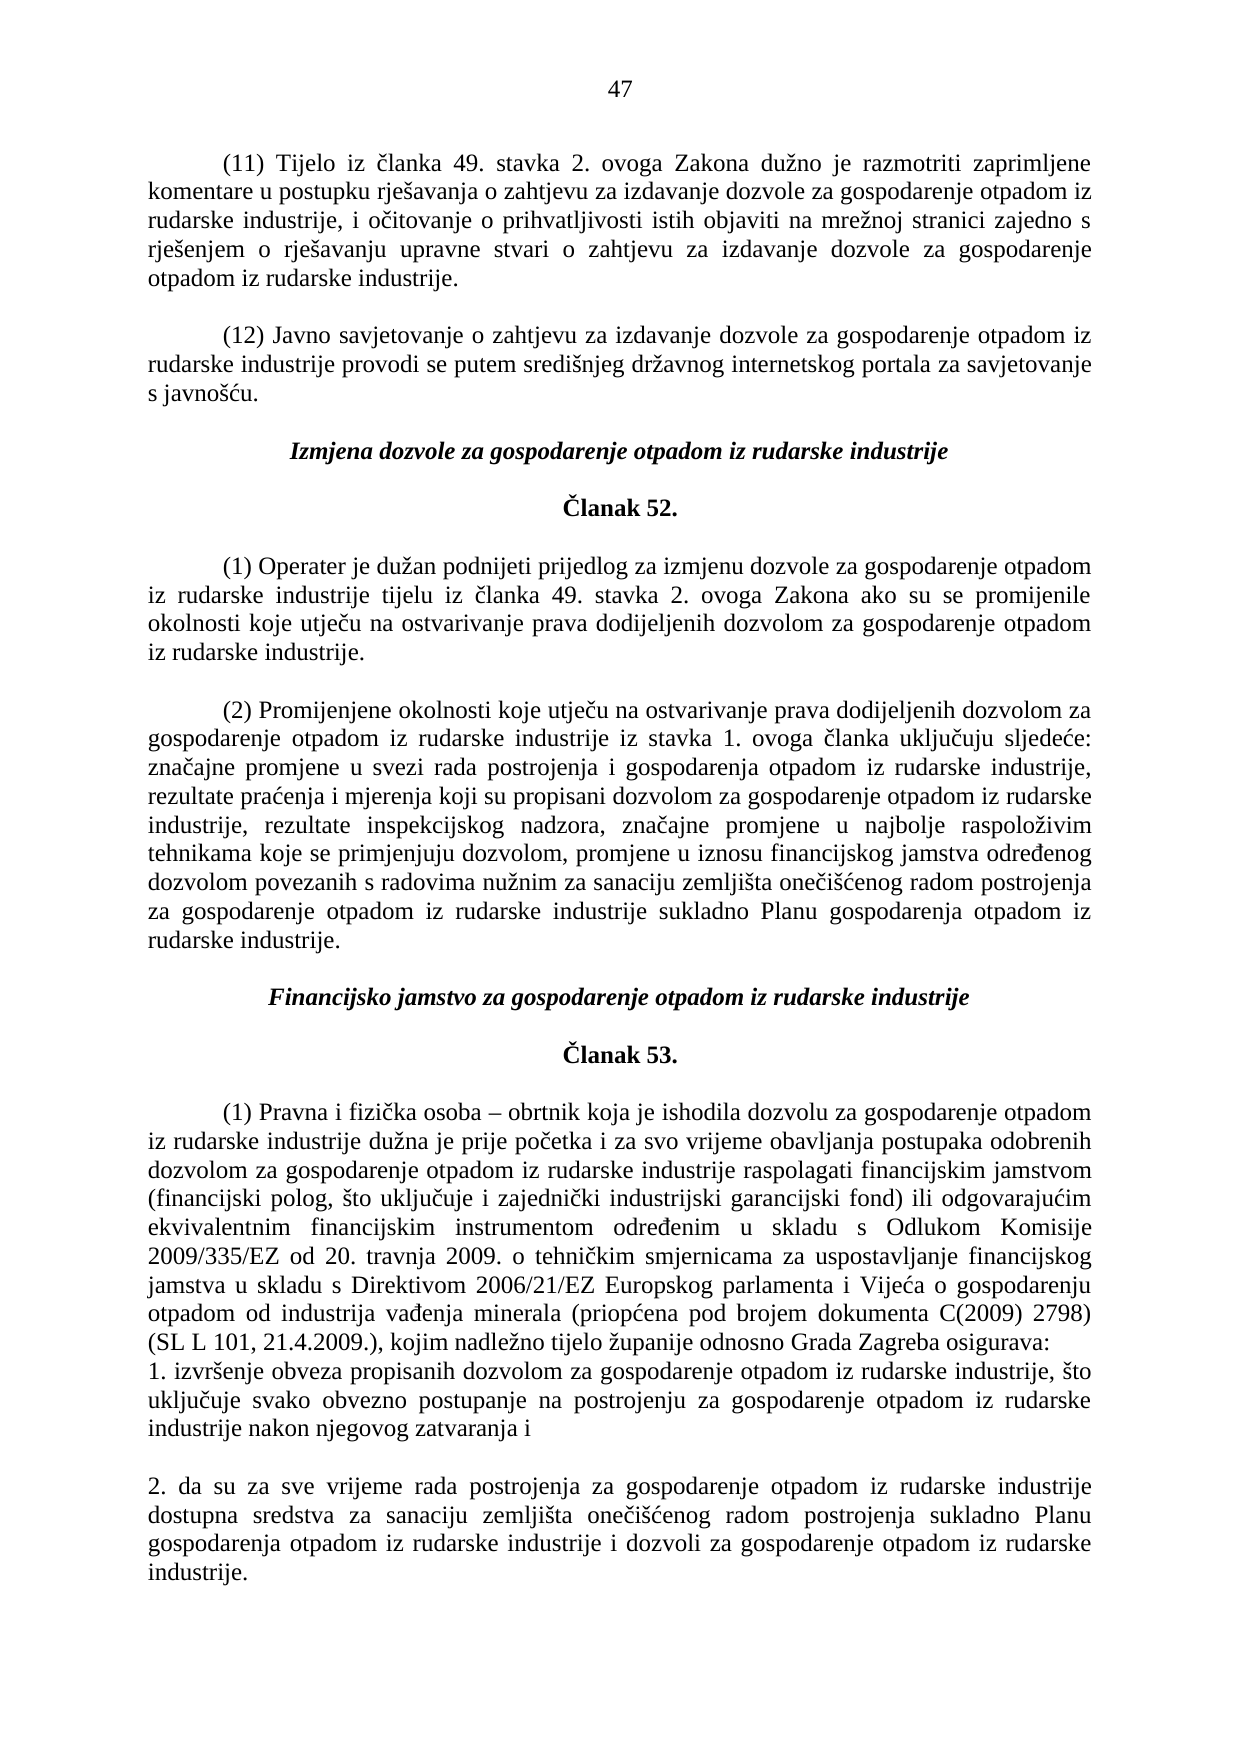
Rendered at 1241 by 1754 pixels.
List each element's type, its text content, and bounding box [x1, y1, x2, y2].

text 2. da su za sve vrijeme rada postrojenja za gospodarenje otpadom iz rudarske industrije dostupna sredstva za sanaciju zemljišta onečišćenog radom postrojenja sukladno Planu gospodarenja otpadom iz rudarske industrije i dozvoli za gospodarenje otpadom iz rudarske industrije. [148, 1471, 1093, 1586]
text (1) Operater je dužan podnijeti prijedlog za izmjenu dozvole za gospodarenje otpadom iz rudarske industrije tijelu iz članka 49. stavka 2. ovoga Zakona ako su se promijenile okolnosti koje utječu na ostvarivanje prava dodijeljenih dozvolom za gospodarenje otpadom iz rudarske industrije. [148, 551, 1093, 666]
text Izmjena dozvole za gospodarenje otpadom iz rudarske industrije [148, 436, 1093, 465]
text Članak 52. [148, 493, 1093, 522]
text Financijsko jamstvo za gospodarenje otpadom iz rudarske industrije [148, 982, 1093, 1011]
text (1) Pravna i fizička osoba – obrtnik koja je ishodila dozvolu za gospodarenje otpadom iz rudarske industrije dužna je prije početka i za svo vrijeme obavljanja postupaka odobrenih dozvolom za gospodarenje otpadom iz rudarske industrije raspolagati financijskim jamstvom (financijski polog, što uključuje i zajednički industrijski garancijski fond) ili odgovarajućim ekvivalentnim financijskim instrumentom određenim u skladu s Odlukom Komisije 2009/335/EZ od 20. travnja 2009. o tehničkim smjernicama za uspostavljanje financijskog jamstva u skladu s Direktivom 2006/21/EZ Europskog parlamenta i Vijeća o gospodarenju otpadom od industrija vađenja minerala (priopćena pod brojem dokumenta C(2009) 2798) (SL L 101, 21.4.2009.), kojim nadležno tijelo županije odnosno Grada Zagreba osigurava: [148, 1097, 1093, 1356]
text Članak 53. [148, 1040, 1093, 1068]
text 1. izvršenje obveza propisanih dozvolom za gospodarenje otpadom iz rudarske industrije, što uključuje svako obvezno postupanje na postrojenju za gospodarenje otpadom iz rudarske industrije nakon njegovog zatvaranja i [148, 1356, 1093, 1442]
text (11) Tijelo iz članka 49. stavka 2. ovoga Zakona dužno je razmotriti zaprimljene komentare u postupku rješavanja o zahtjevu za izdavanje dozvole za gospodarenje otpadom iz rudarske industrije, i očitovanje o prihvatljivosti istih objaviti na mrežnoj stranici zajedno s rješenjem o rješavanju upravne stvari o zahtjevu za izdavanje dozvole za gospodarenje otpadom iz rudarske industrije. [148, 148, 1093, 291]
text (2) Promijenjene okolnosti koje utječu na ostvarivanje prava dodijeljenih dozvolom za gospodarenje otpadom iz rudarske industrije iz stavka 1. ovoga članka uključuju sljedeće: značajne promjene u svezi rada postrojenja i gospodarenja otpadom iz rudarske industrije, rezultate praćenja i mjerenja koji su propisani dozvolom za gospodarenje otpadom iz rudarske industrije, rezultate inspekcijskog nadzora, značajne promjene u najbolje raspoloživim tehnikama koje se primjenjuju dozvolom, promjene u iznosu financijskog jamstva određenog dozvolom povezanih s radovima nužnim za sanaciju zemljišta onečišćenog radom postrojenja za gospodarenje otpadom iz rudarske industrije sukladno Planu gospodarenja otpadom iz rudarske industrije. [148, 695, 1093, 953]
text (12) Javno savjetovanje o zahtjevu za izdavanje dozvole za gospodarenje otpadom iz rudarske industrije provodi se putem središnjeg državnog internetskog portala za savjetovanje s javnošću. [148, 321, 1093, 407]
